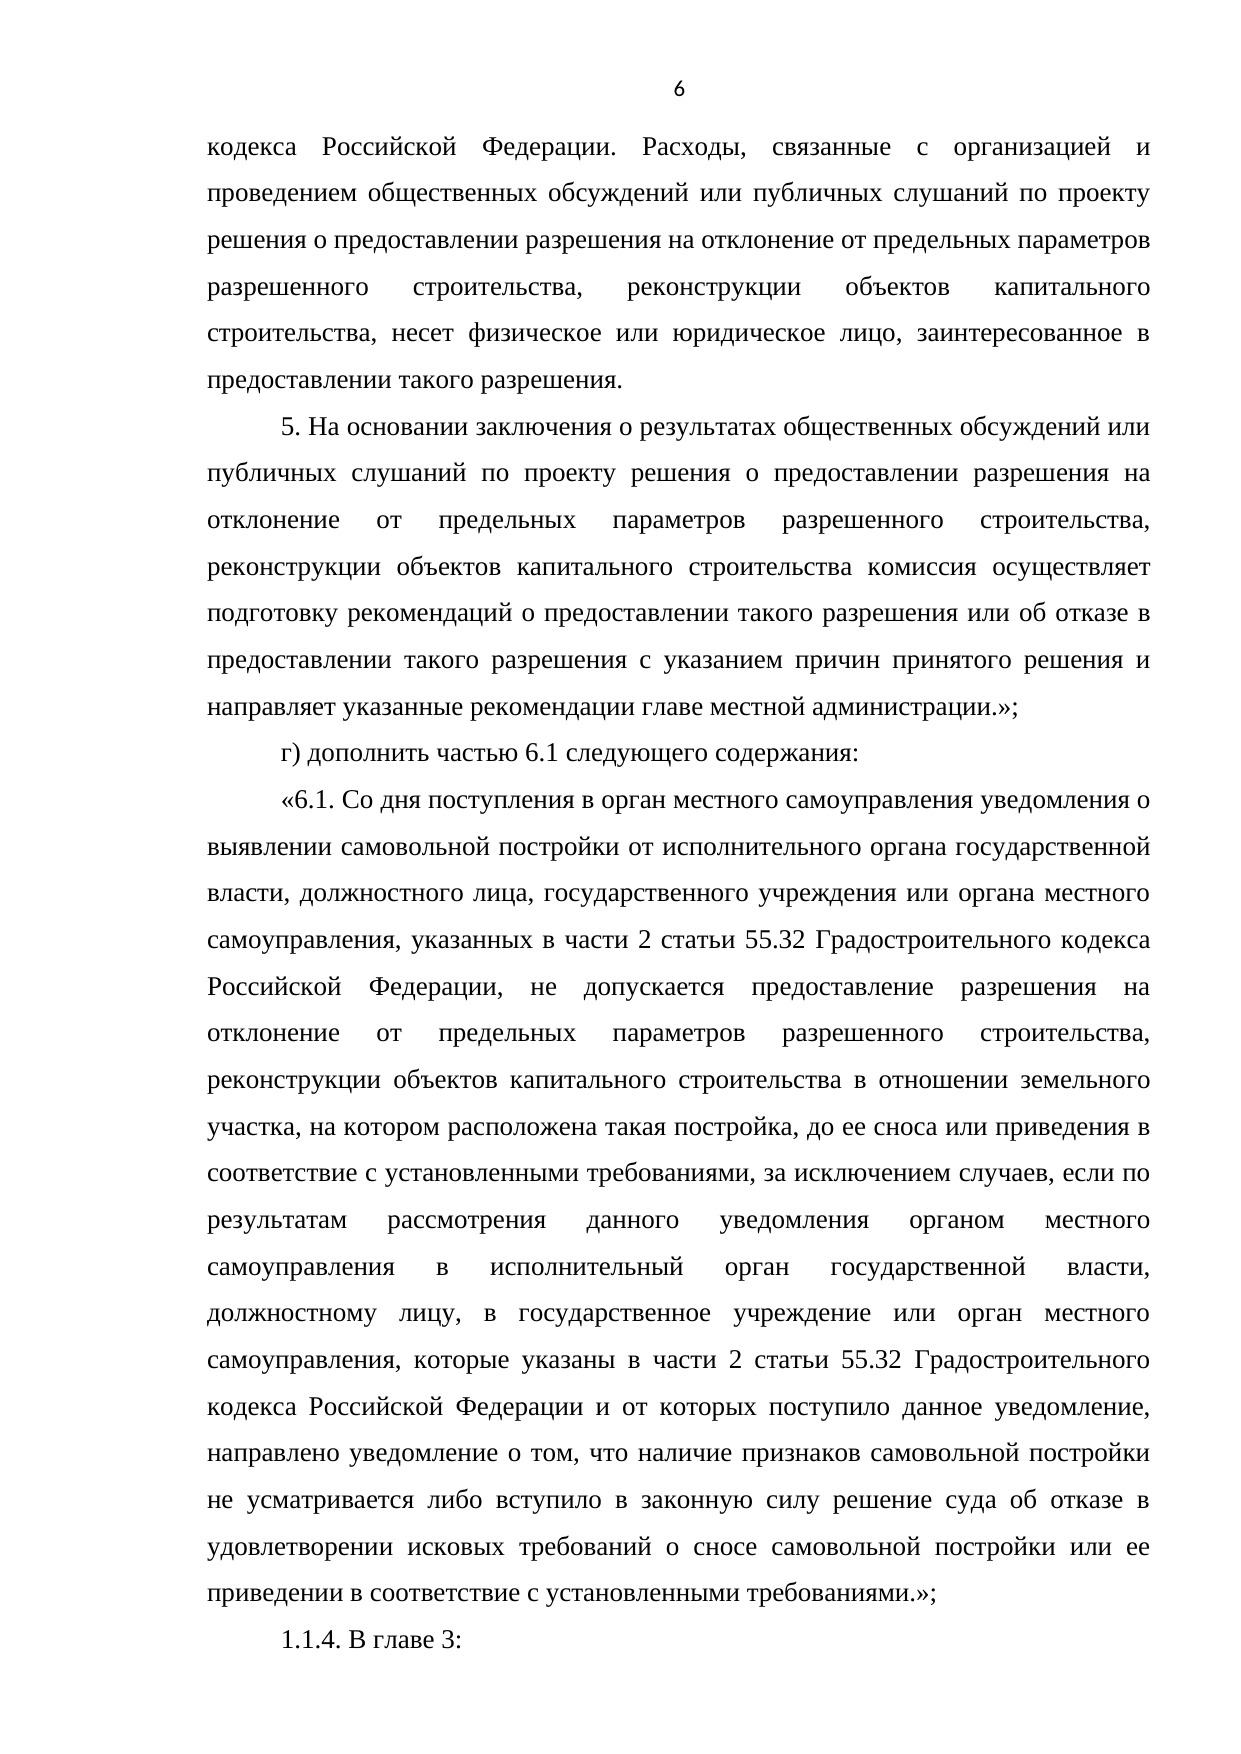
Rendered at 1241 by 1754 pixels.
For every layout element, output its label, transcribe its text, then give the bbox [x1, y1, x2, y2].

text 1.1.4. В главе 3: [207, 1623, 1152, 1654]
text г) дополнить частью 6.1 следующего содержания: [207, 737, 1152, 768]
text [207, 130, 1152, 394]
text 5. На основании заключения о результатах общественных обсуждений или публичных слушаний по проекту решения о предоставлении разрешения на отклонение от предельных параметров разрешенного строительства, реконструкции объектов капитального строительства комиссия осуществляет подготовку рекомендаций о предоставлении такого разрешения или об отказе в предоставлении такого разрешения с указанием причин принятого решения и направляет указанные рекомендации главе местной администрации.»; [207, 410, 1152, 721]
text «6.1. Со дня поступления в орган местного самоуправления уведомления о выявлении самовольной постройки от исполнительного органа государственной власти, должностного лица, государственного учреждения или органа местного самоуправления, указанных в части 2 статьи 55.32 Градостроительного кодекса Российской Федерации, не допускается предоставление разрешения на отклонение от предельных параметров разрешенного строительства, реконструкции объектов капитального строительства в отношении земельного участка, на котором расположена такая постройка, до ее сноса или приведения в соответствие с установленными требованиями, за исключением случаев, если по результатам рассмотрения данного уведомления органом местного самоуправления в исполнительный орган государственной власти, должностному лицу, в государственное учреждение или орган местного самоуправления, которые указаны в части 2 статьи 55.32 Градостроительного кодекса Российской Федерации и от которых поступило данное уведомление, направлено уведомление о том, что наличие признаков самовольной постройки не усматривается либо вступило в законную силу решение суда об отказе в удовлетворении исковых требований о сносе самовольной постройки или ее приведении в соответствие с установленными требованиями.»; [207, 783, 1152, 1608]
